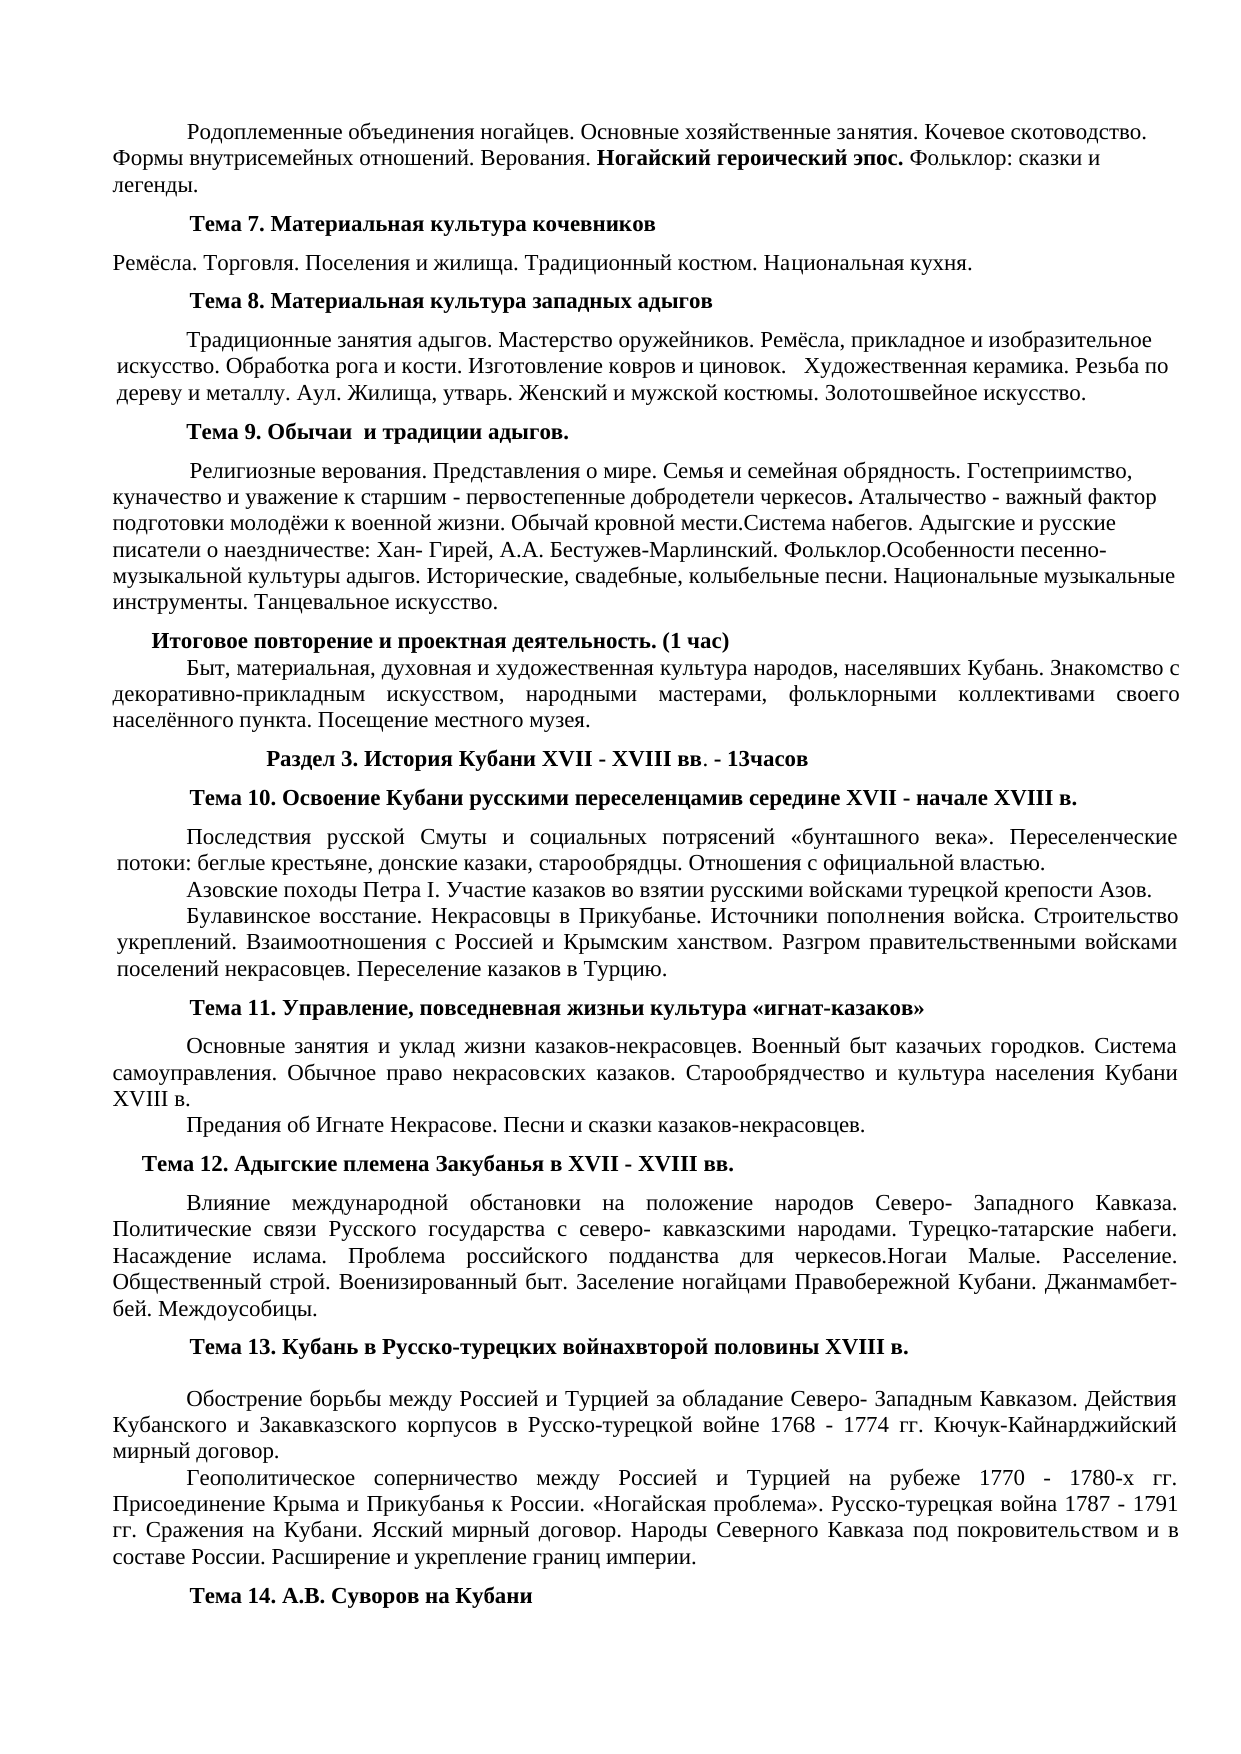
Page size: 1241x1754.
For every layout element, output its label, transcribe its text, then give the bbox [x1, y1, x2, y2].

text Тема 14. А.В. Суворов на Кубани [112, 1582, 1181, 1608]
text Влияние международной обстановки на положение народов Северо- Западного Кавказа. Политические связи Русского государства с северо- кавказскими народами. Турецко-татарские набеги. Насаждение ислама. Проблема российского подданства для черкесов.Ногаи Малые. Расселение. Общественный строй. Военизированный быт. Заселение ногайцами Правобережной Кубани. Джанмамбет-бей. Междоусобицы. [112, 1189, 1179, 1321]
text Итоговое повторение и проектная деятельность. (1 час) [117, 627, 1181, 654]
text Обострение борьбы между Россией и Турцией за обладание Северо- Западным Кавказом. Действия Кубанского и Закавказского корпусов в Русско-турецкой войне 1768 - 1774 гг. Кючук-Кайнарджийский мирный договор. [112, 1385, 1179, 1464]
text Тема 9. Обычаи и традиции адыгов. [117, 418, 1181, 444]
text Последствия русской Смуты и социальных потрясений «бунташного века». Переселенческие потоки: беглые крестьяне, донские казаки, старообрядцы. Отношения с официальной властью. [117, 823, 1179, 876]
text Раздел 3. История Кубани XVII - XVIII вв. - 13часов [189, 745, 1181, 772]
text Ремёсла. Торговля. Поселения и жилища. Традиционный костюм. Национальная кухня. [112, 248, 1179, 275]
text Основные занятия и уклад жизни казаков-некрасовцев. Военный быт казачьих городков. Система самоуправления. Обычное право некрасовских казаков. Старообрядчество и культура населения Кубани XVIII в. [112, 1032, 1179, 1111]
text Предания об Игнате Некрасове. Песни и сказки казаков-некрасовцев. [112, 1111, 1181, 1138]
text Родоплеменные объединения ногайцев. Основные хозяйственные занятия. Кочевое скотоводство. Формы внутрисемейных отношений. Верования. Ногайский героический эпос. Фольклор: сказки и легенды. [112, 118, 1181, 197]
text Быт, материальная, духовная и художественная культура народов, населявших Кубань. Знакомство с декоративно-прикладным искусством, народными мастерами, фольклорными коллективами своего населённого пункта. Посещение местного музея. [112, 654, 1181, 733]
text Булавинское восстание. Некрасовцы в Прикубанье. Источники пополнения войска. Строительство укреплений. Взаимоотношения с Россией и Крымским ханством. Разгром правительственными войсками поселений некрасовцев. Переселение казаков в Турцию. [117, 902, 1179, 981]
text Тема 10. Освоение Кубани русскими переселенцамив середине XVII - начале XVIII в. [117, 784, 1181, 810]
text Тема 12. Адыгские племена Закубанья в XVII - XVIII вв. [112, 1150, 1181, 1177]
text Традиционные занятия адыгов. Мастерство оружейников. Ремёсла, прикладное и изобразительное искусство. Обработка рога и кости. Изготовление ковров и циновок. Художественная керамика. Резьба по дереву и металлу. Аул. Жилища, утварь. Женский и мужской костюмы. Золотошвейное искусство. [117, 326, 1181, 405]
text Тема 13. Кубань в Русско-турецких войнахвторой половины XVIII в. [112, 1333, 1181, 1360]
text Религиозные верования. Представления о мире. Семья и семейная обрядность. Гостеприимство, куначество и уважение к старшим - первостепенные добродетели черкесов. Аталычество - важный фактор подготовки молодёжи к военной жизни. Обычай кровной мести.Система набегов. Адыгские и русские писатели о наездничестве: Хан- Гирей, А.А. Бестужев-Марлинский. Фольклор.Особенности песенно-музыкальной культуры адыгов. Исторические, свадебные, колыбельные песни. Национальные музыкальные инструменты. Танцевальное искусство. [112, 457, 1181, 615]
text Тема 8. Материальная культура западных адыгов [112, 287, 1181, 314]
text Тема 11. Управление, повседневная жизньи культура «игнат-казаков» [112, 993, 1181, 1020]
text Азовские походы Петра I. Участие казаков во взятии русскими войсками турецкой крепости Азов. [117, 876, 1179, 902]
text Тема 7. Материальная культура кочевников [112, 210, 1181, 236]
text Геополитическое соперничество между Россией и Турцией на рубеже 1770 - 1780-х гг. Присоединение Крыма и Прикубанья к России. «Ногайская проблема». Русско-турецкая война 1787 - 1791 гг. Сражения на Кубани. Ясский мирный договор. Народы Северного Кавказа под покровительством и в составе России. Расширение и укрепление границ империи. [112, 1464, 1179, 1569]
